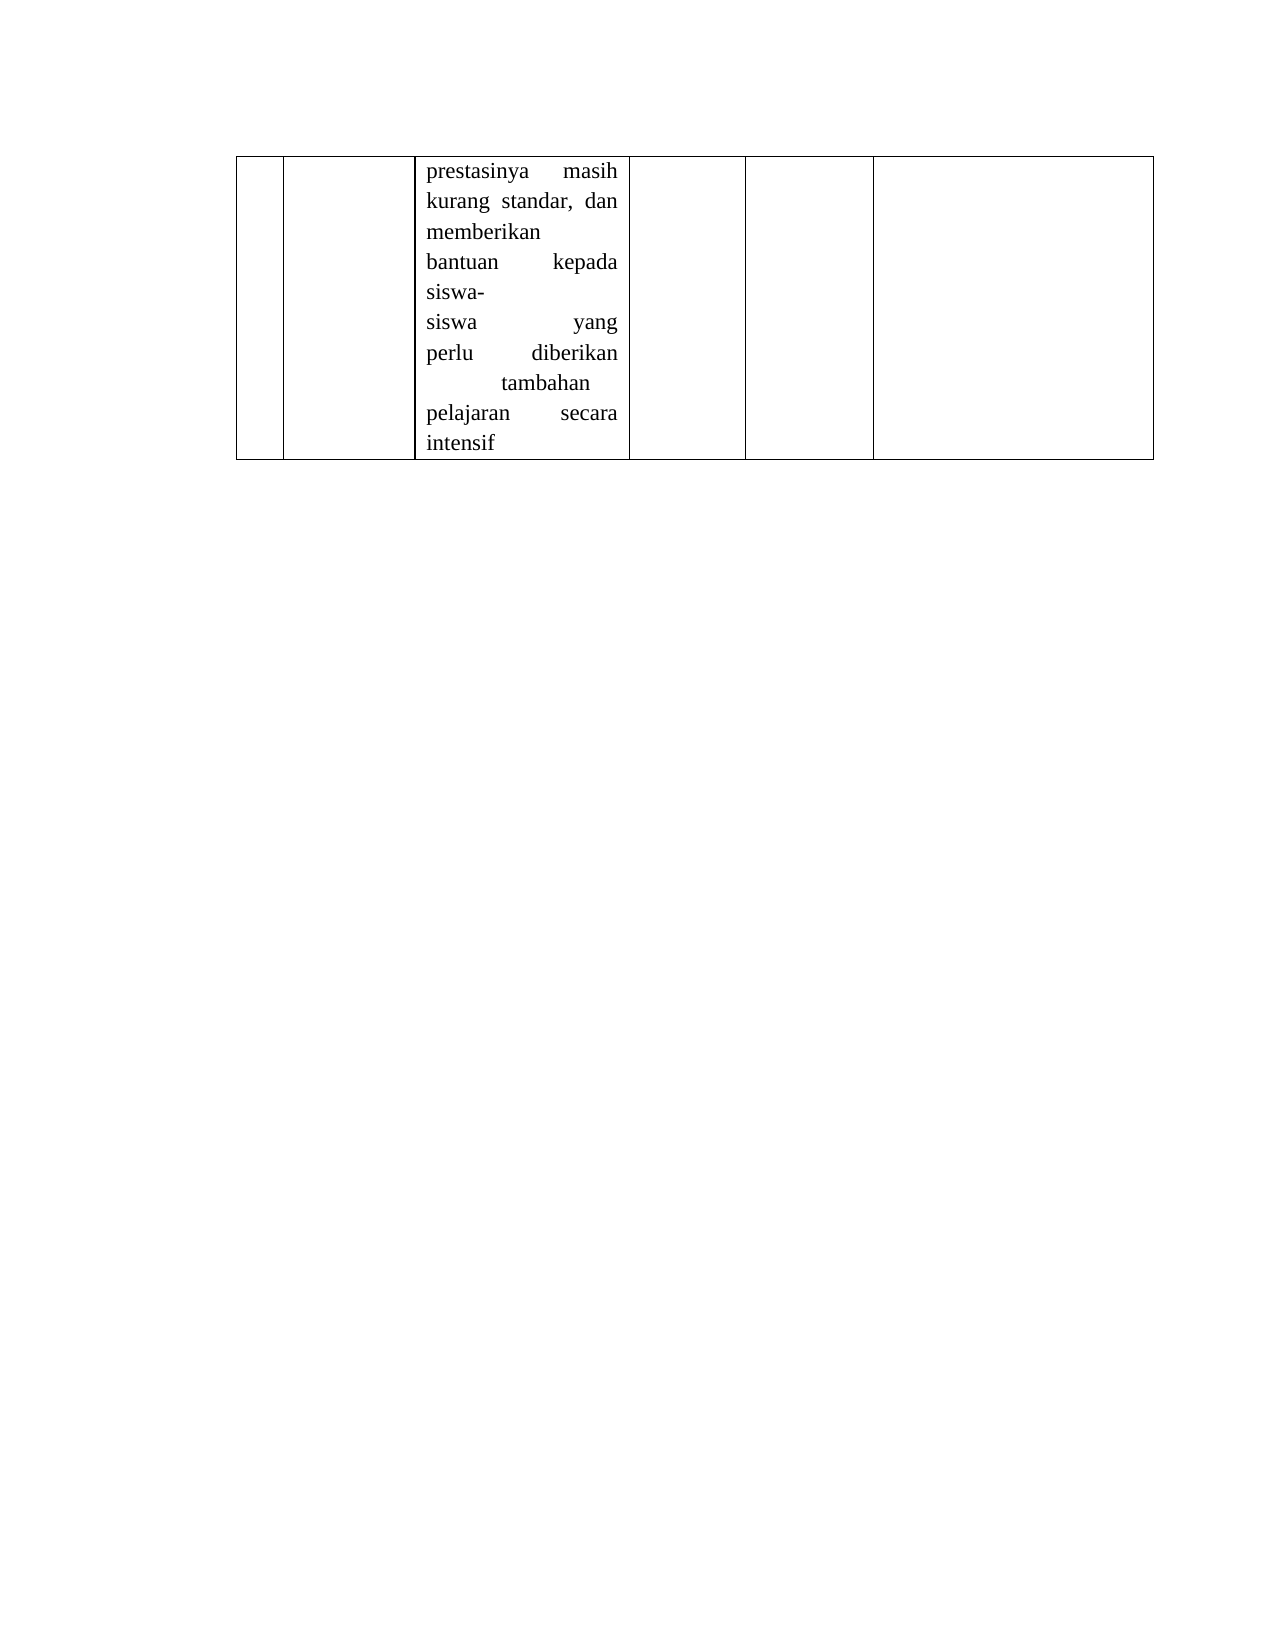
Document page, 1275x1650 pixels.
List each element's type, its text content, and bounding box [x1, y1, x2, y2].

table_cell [874, 157, 1153, 459]
table_cell [746, 157, 873, 459]
table_cell 4 [237, 157, 283, 459]
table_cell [284, 157, 414, 459]
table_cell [416, 157, 629, 459]
table_cell [630, 157, 745, 459]
